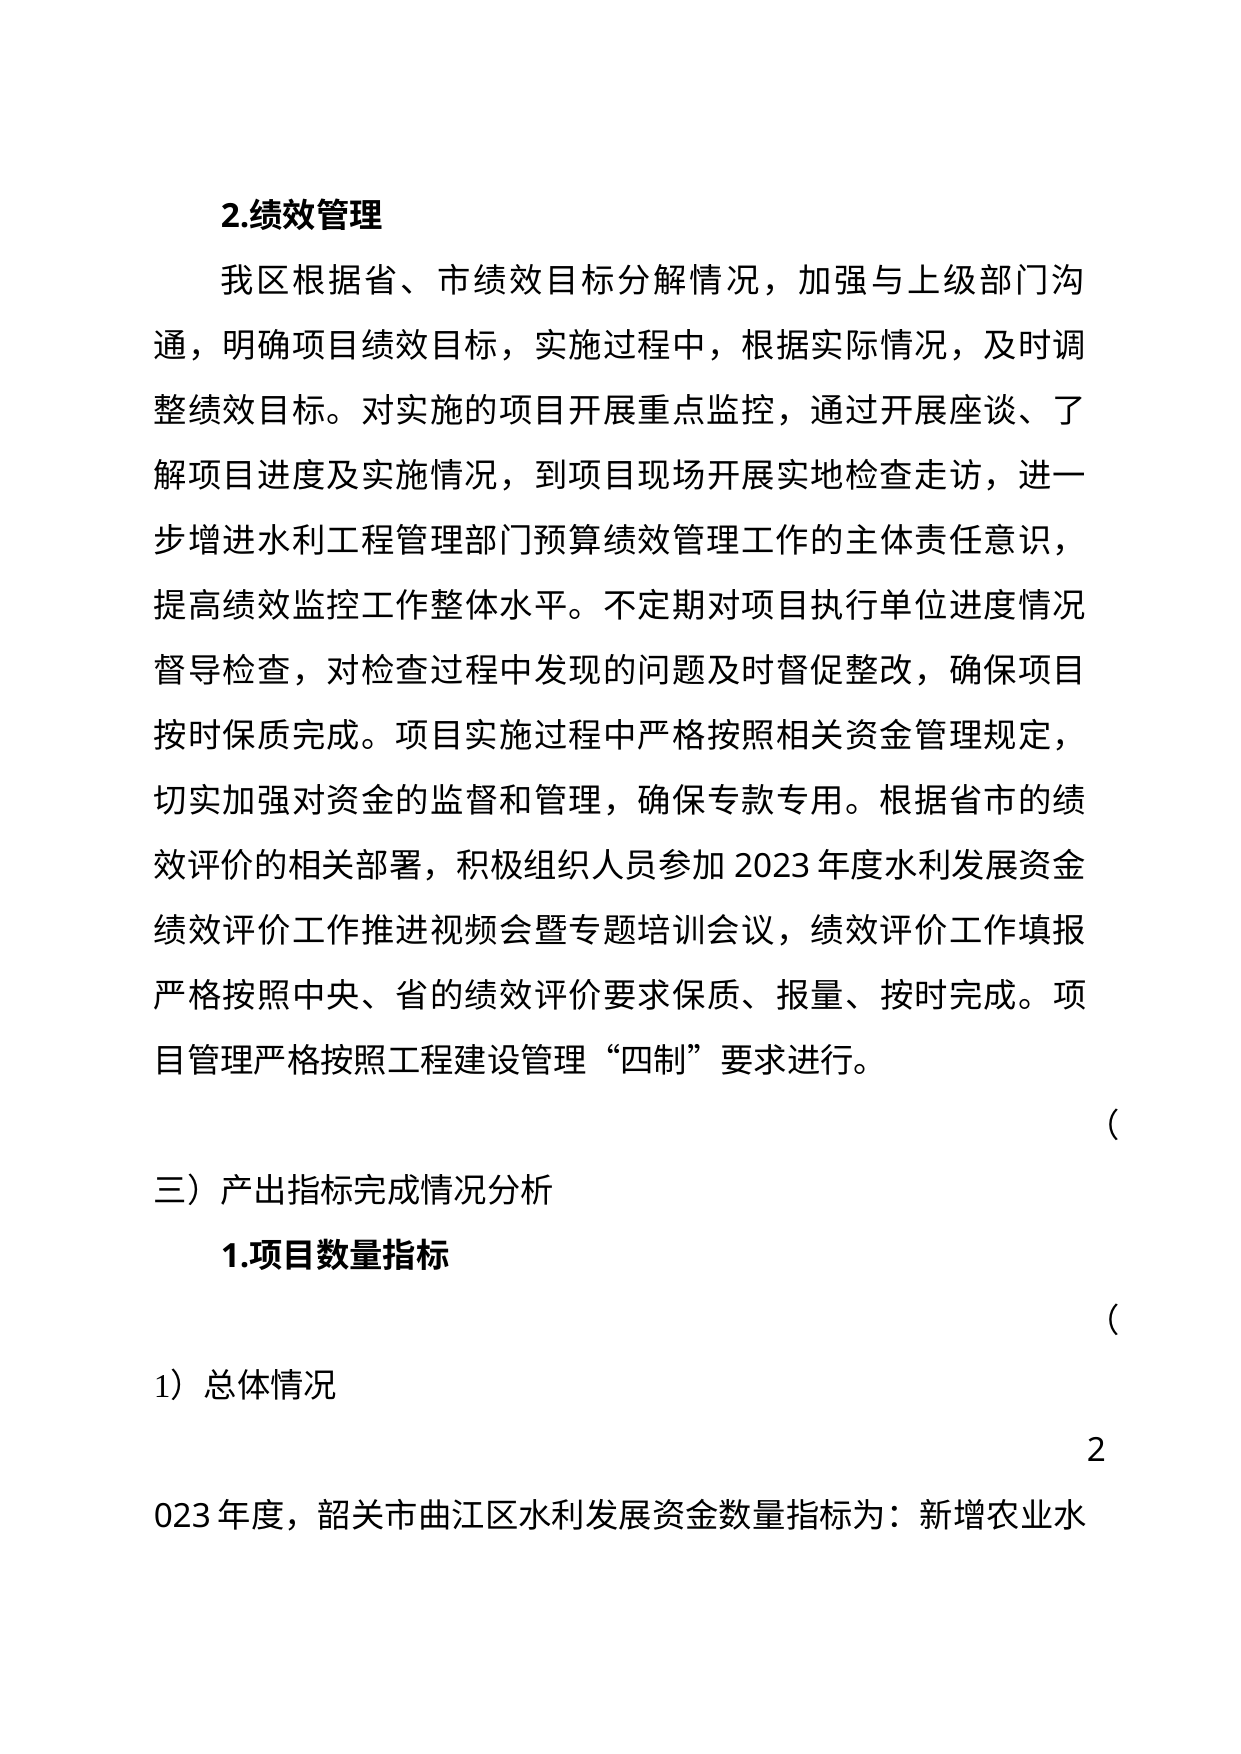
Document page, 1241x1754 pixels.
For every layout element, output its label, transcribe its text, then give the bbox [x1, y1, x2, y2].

subtitle （三）产出指标完成情况分析 [153, 1091, 1087, 1221]
text 我区根据省、市绩效目标分解情况，加强与上级部门沟通，明确项目绩效目标，实施过程中，根据实际情况，及时调整绩效目标。对实施的项目开展重点监控，通过开展座谈、了解项目进度及实施情况，到项目现场开展实地检查走访，进一步增进水利工程管理部门预算绩效管理工作的主体责任意识，提高绩效监控工作整体水平。不定期对项目执行单位进度情况督导检查，对检查过程中发现的问题及时督促整改，确保项目按时保质完成。项目实施过程中严格按照相关资金管理规定，切实加强对资金的监督和管理，确保专款专用。根据省市的绩效评价的相关部署，积极组织人员参加2023年度水利发展资金绩效评价工作推进视频会暨专题培训会议，绩效评价工作填报严格按照中央、省的绩效评价要求保质、报量、按时完成。项目管理严格按照工程建设管理“四制”要求进行。 [153, 246, 1087, 1091]
subtitle （1）总体情况 [153, 1286, 1087, 1416]
text 2.绩效管理 [153, 181, 1087, 246]
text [153, 1416, 1087, 1546]
subtitle 1.项目数量指标 [153, 1221, 1087, 1286]
